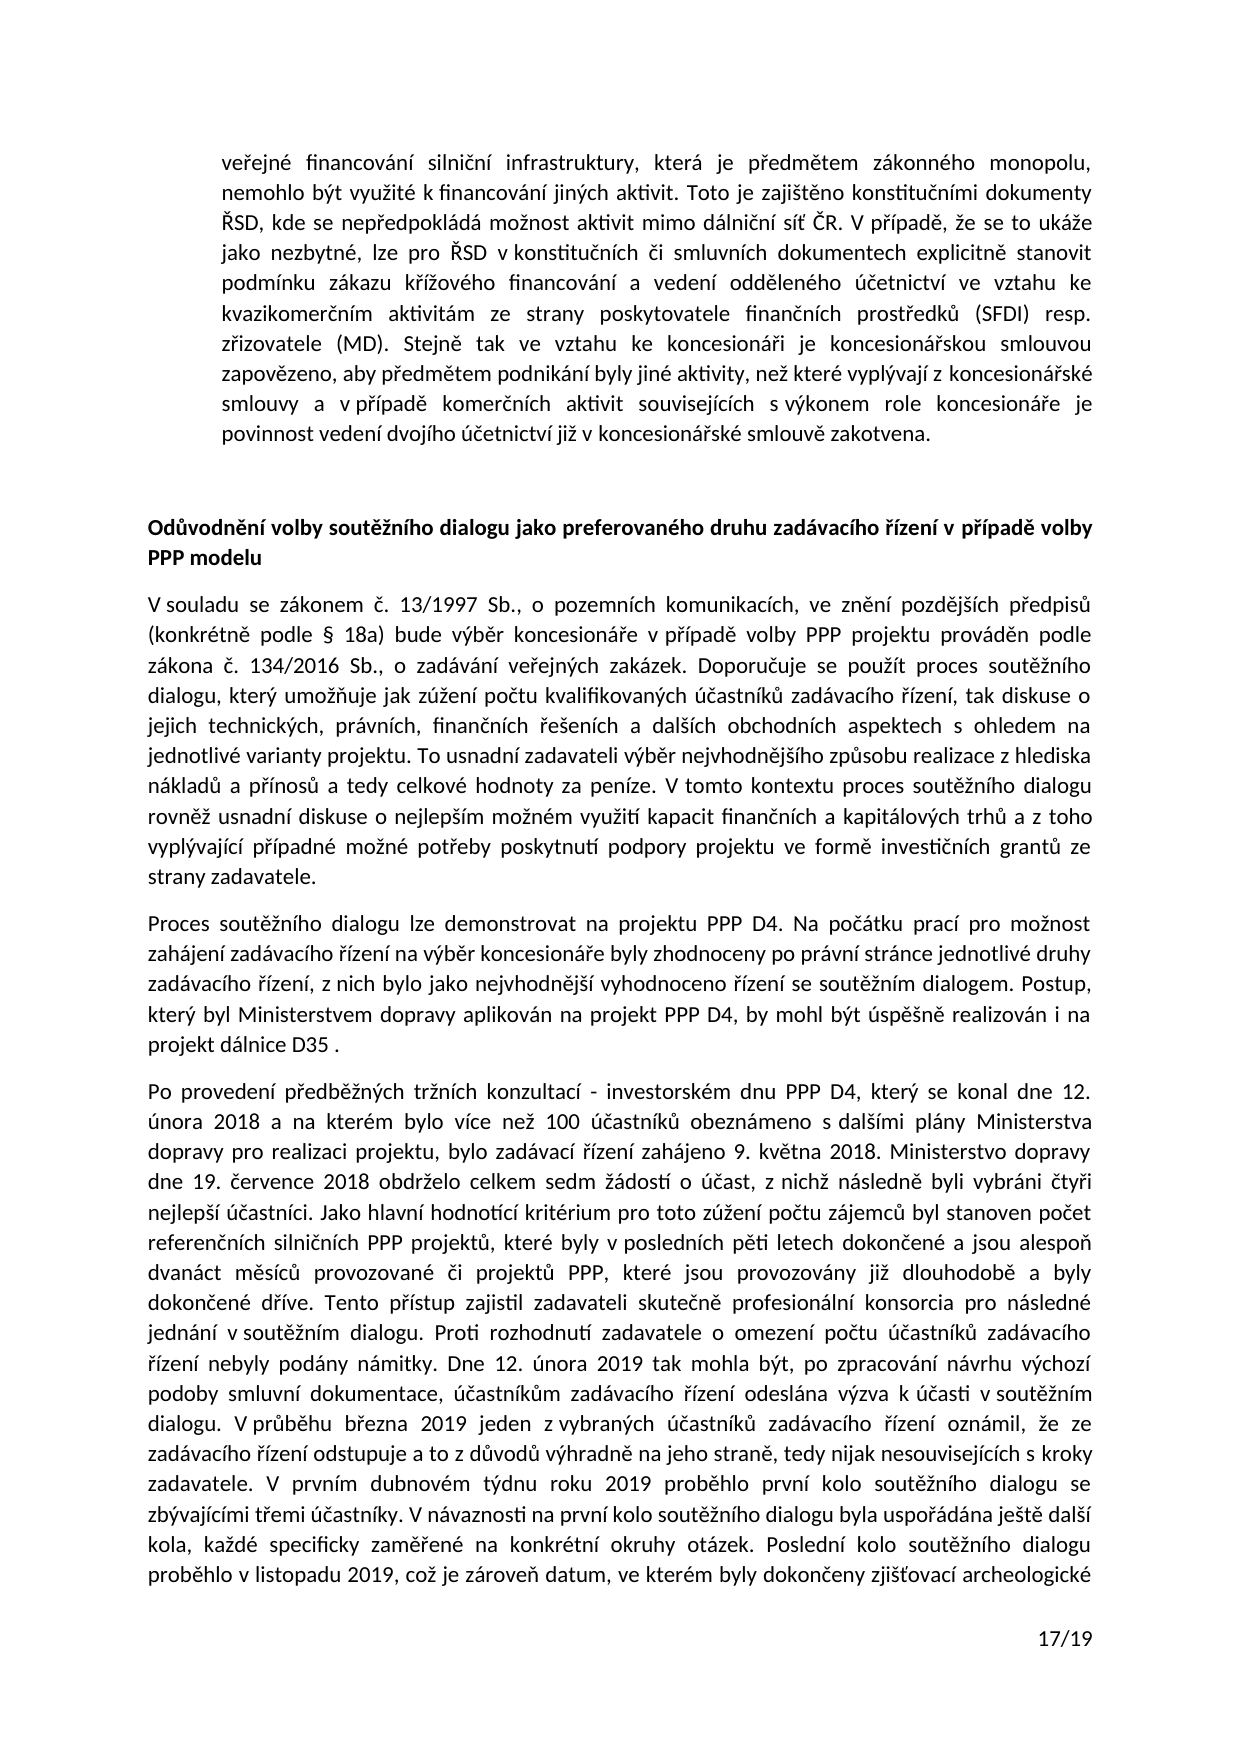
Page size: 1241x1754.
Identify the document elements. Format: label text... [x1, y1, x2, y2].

text V souladu se zákonem č. 13/1997 Sb., o pozemních komunikacích, ve znění pozdějších předpisů (konkrétně podle § 18a) bude výběr koncesionáře v případě volby PPP projektu prováděn podle zákona č. 134/2016 Sb., o zadávání veřejných zakázek. Doporučuje se použít proces soutěžního dialogu, který umožňuje jak zúžení počtu kvalifikovaných účastníků zadávacího řízení, tak diskuse o jejich technických, právních, finančních řešeních a dalších obchodních aspektech s ohledem na jednotlivé varianty projektu. To usnadní zadavateli výběr nejvhodnějšího způsobu realizace z hlediska nákladů a přínosů a tedy celkové hodnoty za peníze. V tomto kontextu proces soutěžního dialogu rovněž usnadní diskuse o nejlepším možném využití kapacit finančních a kapitálových trhů a z toho vyplývající případné možné potřeby poskytnutí podpory projektu ve formě investičních grantů ze strany zadavatele. [148, 590, 1093, 890]
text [148, 1077, 1093, 1588]
text Odůvodnění volby soutěžního dialogu jako preferovaného druhu zadávacího řízení v případě volby PPP modelu [148, 513, 1093, 571]
text Proces soutěžního dialogu lze demonstrovat na projektu PPP D4. Na počátku prací pro možnost zahájení zadávacího řízení na výběr koncesionáře byly zhodnoceny po právní stránce jednotlivé druhy zadávacího řízení, z nich bylo jako nejvhodnější vyhodnoceno řízení se soutěžním dialogem. Postup, který byl Ministerstvem dopravy aplikován na projekt PPP D4, by mohl být úspěšně realizován i na projekt dálnice D35 . [148, 909, 1093, 1058]
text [221, 148, 1093, 447]
